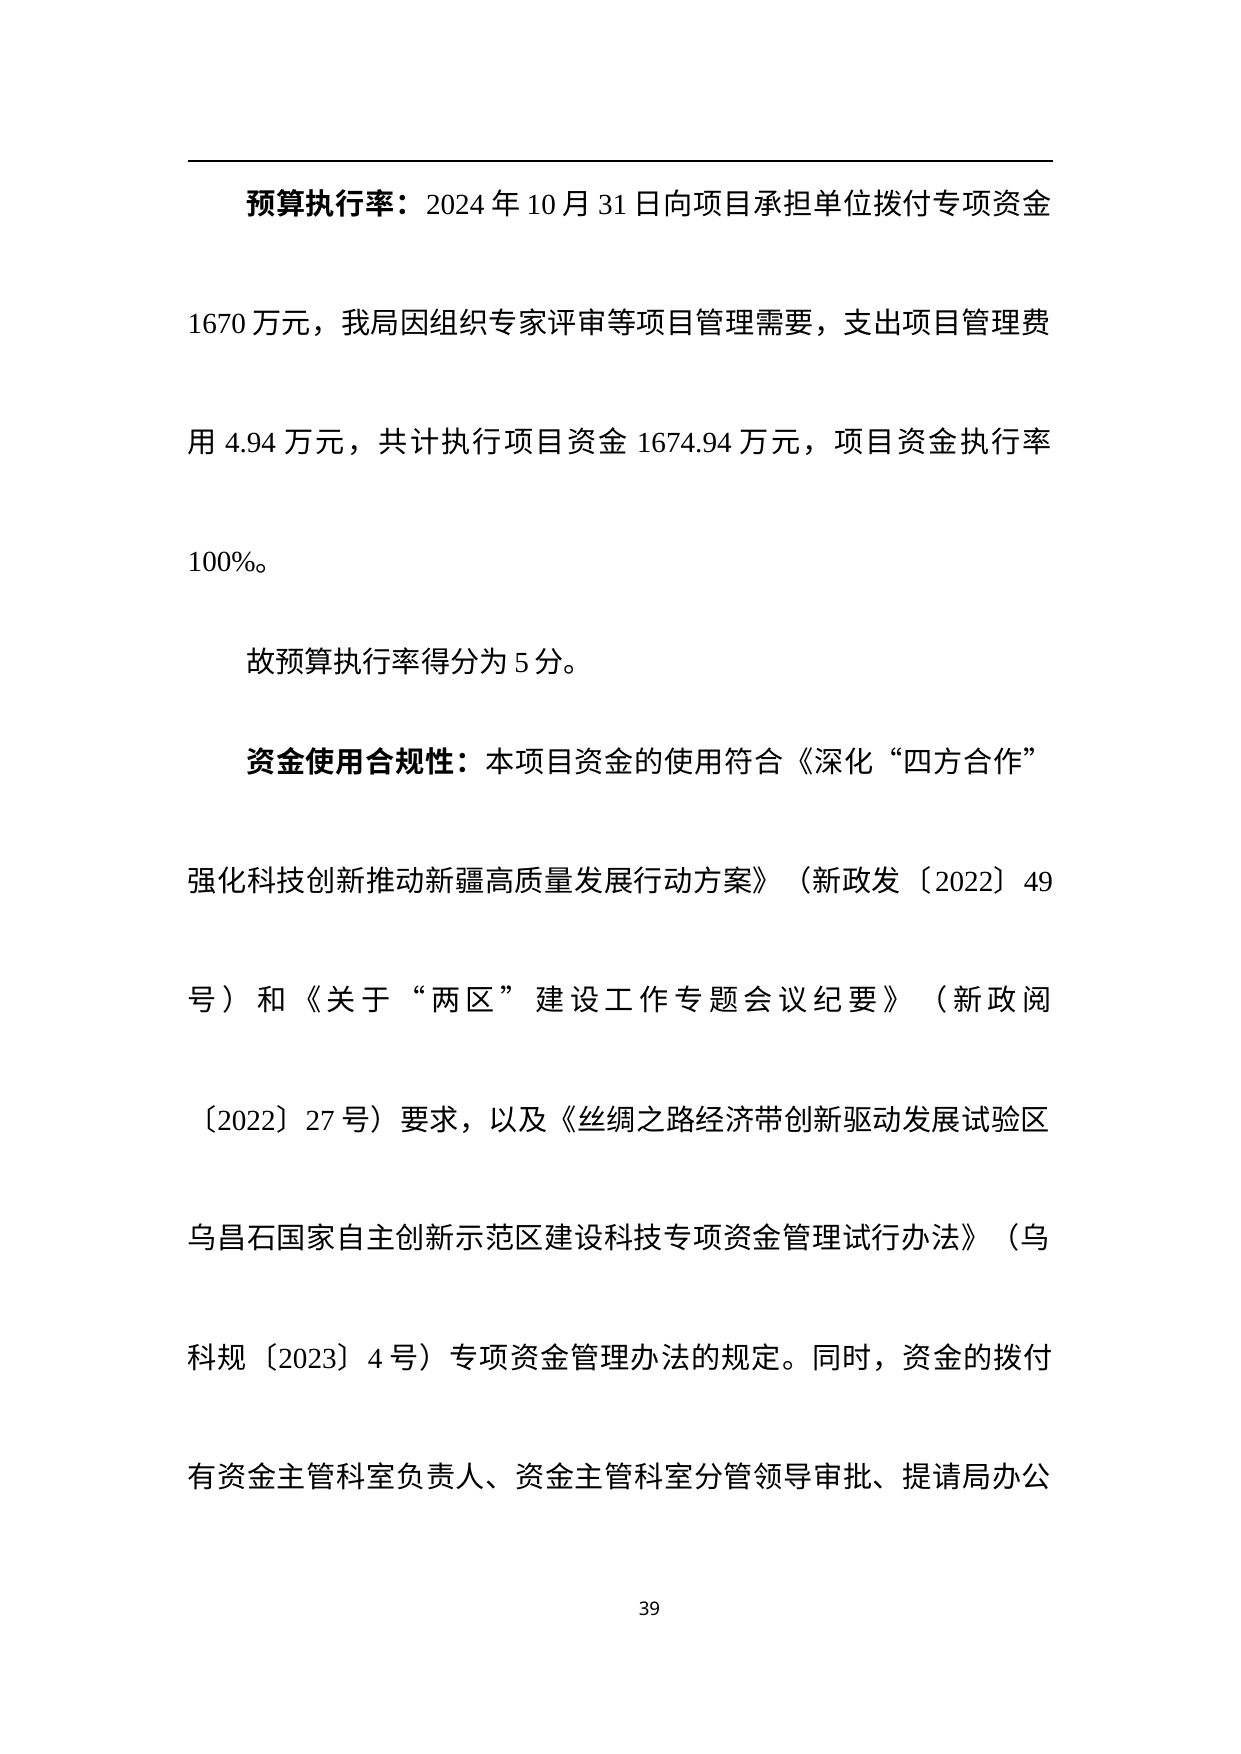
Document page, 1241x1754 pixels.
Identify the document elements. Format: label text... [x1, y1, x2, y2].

text 预算执行率：2024年10月31日向项目承担单位拨付专项资金1670万元，我局因组织专家评审等项目管理需要，支出项目管理费用4.94万元，共计执行项目资金1674.94万元，项目资金执行率100%。 [187, 162, 1053, 599]
text 故预算执行率得分为5分。 [187, 620, 1053, 699]
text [187, 720, 1053, 1514]
